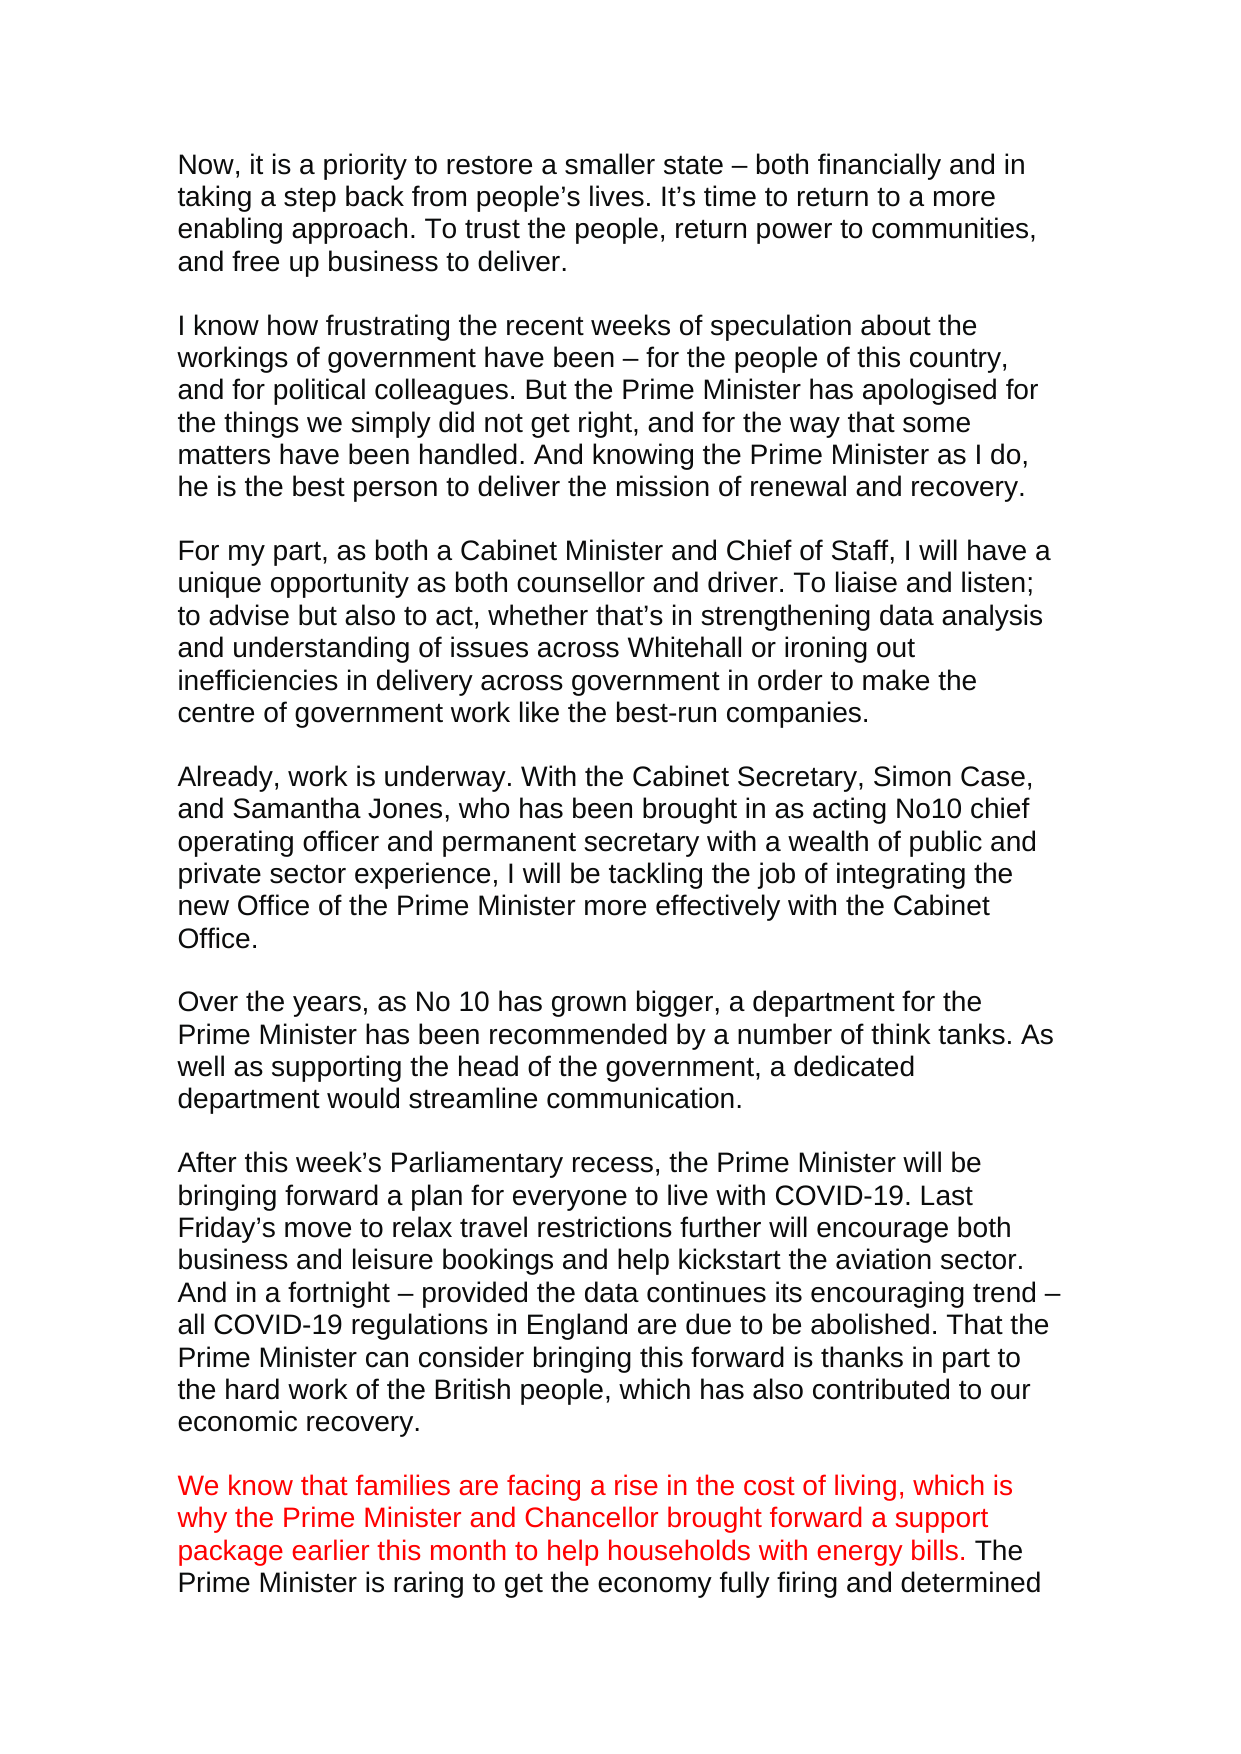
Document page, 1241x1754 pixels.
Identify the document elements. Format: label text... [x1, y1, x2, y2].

text Now, it is a priority to restore a smaller state – both financially and in taking a step back from people’s lives. It’s time to return to a more enabling approach. To trust the people, return power to communities, and free up business to deliver. [177, 148, 1063, 277]
text Over the years, as No 10 has grown bigger, a department for the Prime Minister has been recommended by a number of think tanks. As well as supporting the head of the government, a dedicated department would streamline communication. [177, 985, 1063, 1115]
text Already, work is underway. With the Cabinet Secretary, Simon Case, and Samantha Jones, who has been brought in as acting No10 chief operating officer and permanent secretary with a wealth of public and private sector experience, I will be tackling the job of integrating the new Office of the Prime Minister more effectively with the Cabinet Office. [177, 760, 1063, 954]
text After this week’s Parliamentary recess, the Prime Minister will be bringing forward a plan for everyone to live with COVID-19. Last Friday’s move to relax travel restrictions further will encourage both business and leisure bookings and help kickstart the aviation sector. And in a fortnight – provided the data continues its encouraging trend – all COVID-19 regulations in England are due to be abolished. That the Prime Minister can consider bringing this forward is thanks in part to the hard work of the British people, which has also contributed to our economic recovery. [177, 1146, 1063, 1438]
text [177, 1469, 1063, 1598]
text For my part, as both a Cabinet Minister and Chief of Staff, I will have a unique opportunity as both counsellor and driver. To liaise and listen; to advise but also to act, whether that’s in strengthening data analysis and understanding of issues across Whitehall or ironing out inefficiencies in delivery across government in order to make the centre of government work like the best-run companies. [177, 534, 1063, 728]
text I know how frustrating the recent weeks of speculation about the workings of government have been – for the people of this country, and for political colleagues. But the Prime Minister has apologised for the things we simply did not get right, and for the way that some matters have been handled. And knowing the Prime Minister as I do, he is the best person to deliver the mission of renewal and recovery. [177, 308, 1063, 503]
